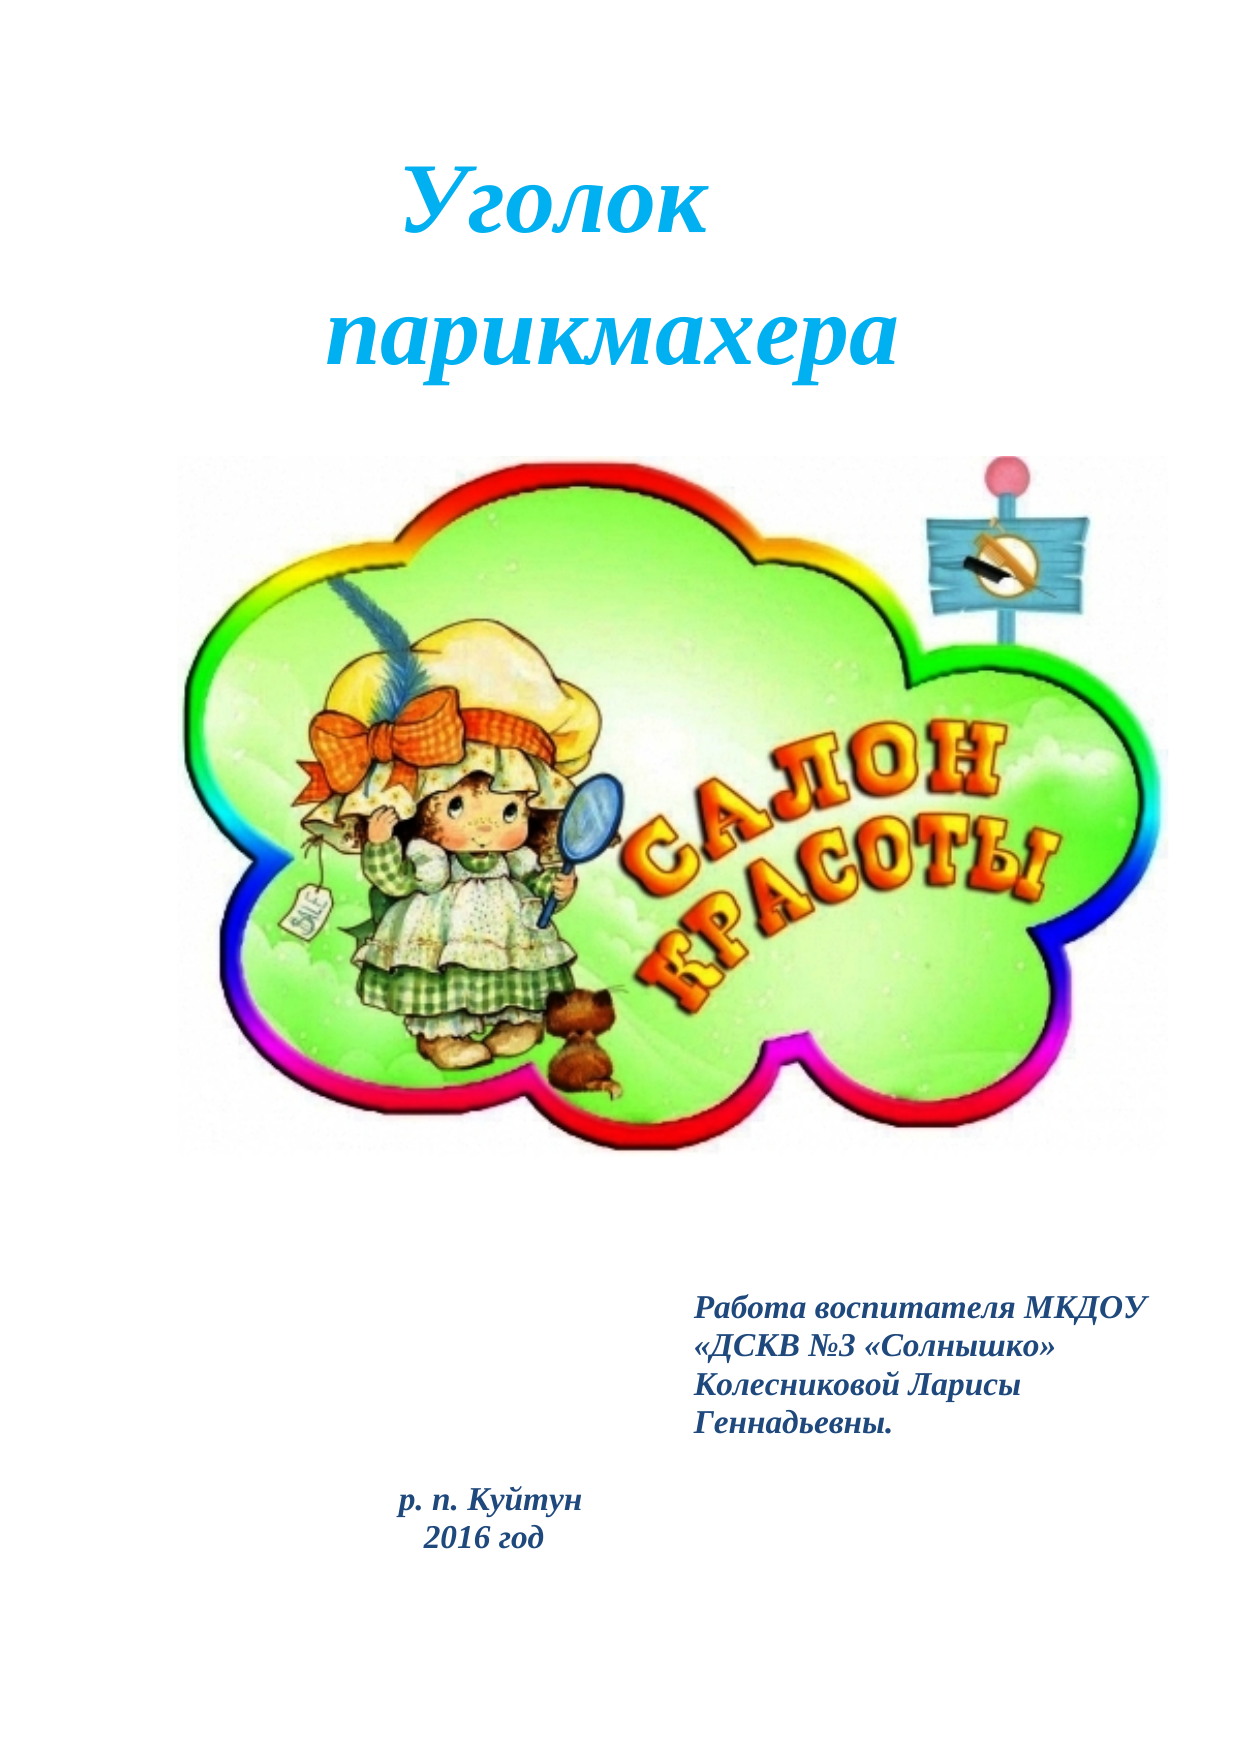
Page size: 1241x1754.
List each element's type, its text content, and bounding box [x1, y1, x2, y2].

text 2016 год [325, 1517, 1152, 1556]
text р. п. Куйтун [177, 1479, 1152, 1517]
picture [177, 456, 1169, 1157]
text Работа воспитателя МКДОУ «ДСКВ №3 «Солнышко» Колесниковой Ларисы Геннадьевны. [693, 1287, 1152, 1441]
subtitle Уголок парикмахера [325, 139, 1152, 386]
